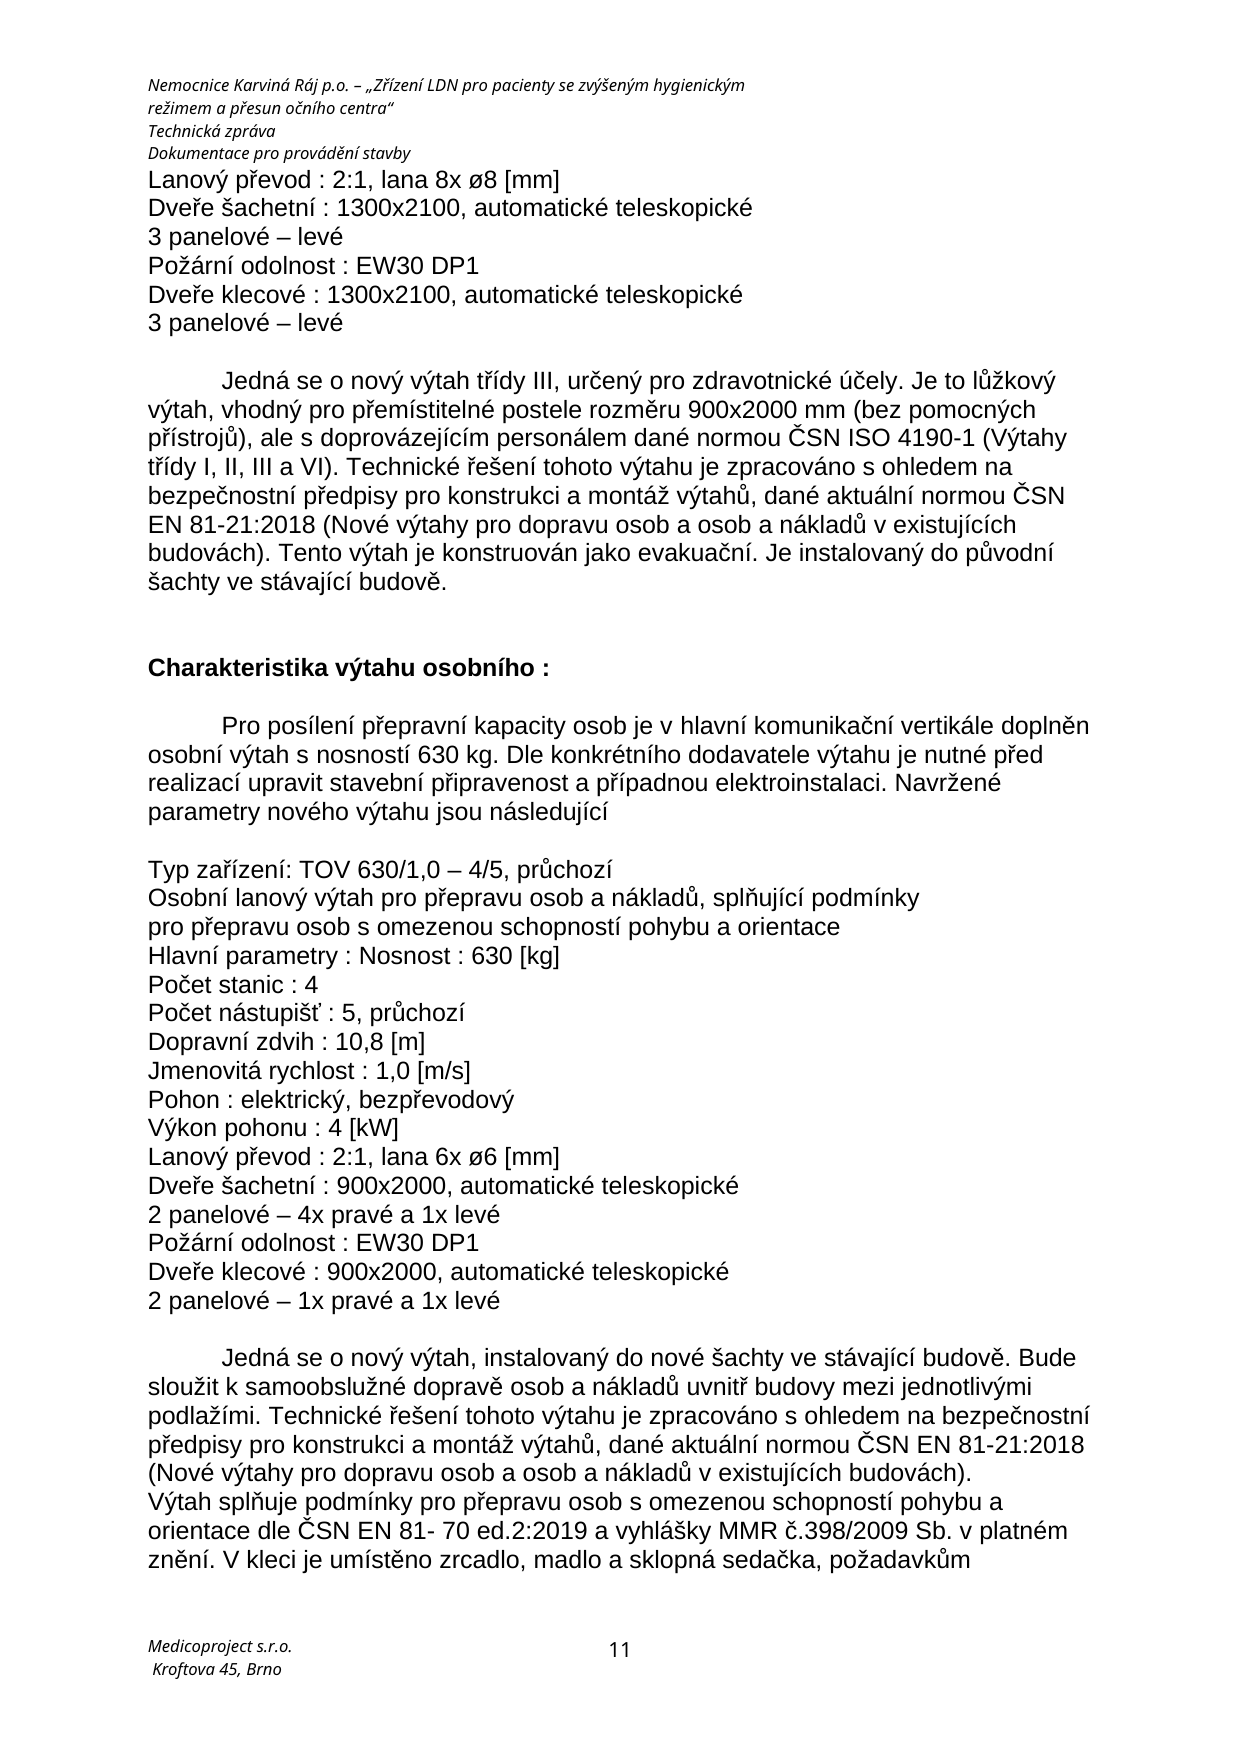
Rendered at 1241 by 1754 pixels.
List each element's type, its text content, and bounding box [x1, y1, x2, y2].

text Hlavní parametry : Nosnost : 630 [kg] [148, 941, 1092, 970]
text pro přepravu osob s omezenou schopností pohybu a orientace [148, 912, 1092, 941]
text Charakteristika výtahu osobního : [148, 653, 1092, 682]
text Jedná se o nový výtah, instalovaný do nové šachty ve stávající budově. Bude sloužit k samoobslužné dopravě osob a nákladů uvnitř budovy mezi jednotlivými podlažími. Technické řešení tohoto výtahu je zpracováno s ohledem na bezpečnostní předpisy pro konstrukci a montáž výtahů, dané aktuální normou ČSN EN 81-21:2018 (Nové výtahy pro dopravu osob a osob a nákladů v existujících budovách). [148, 1343, 1092, 1487]
text Jedná se o nový výtah třídy III, určený pro zdravotnické účely. Je to lůžkový výtah, vhodný pro přemístitelné postele rozměru 900x2000 mm (bez pomocných přístrojů), ale s doprovázejícím personálem dané normou ČSN ISO 4190-1 (Výtahy třídy I, II, III a VI). Technické řešení tohoto výtahu je zpracováno s ohledem na bezpečnostní předpisy pro konstrukci a montáž výtahů, dané aktuální normou ČSN EN 81-21:2018 (Nové výtahy pro dopravu osob a osob a nákladů v existujících budovách). Tento výtah je konstruován jako evakuační. Je instalovaný do původní šachty ve stávající budově. [148, 366, 1092, 596]
text Počet nástupišť : 5, průchozí [148, 998, 1092, 1027]
text Dveře šachetní : 900x2000, automatické teleskopické [148, 1171, 1092, 1200]
text 2 panelové – 1x pravé a 1x levé [148, 1286, 1092, 1315]
text Lanový převod : 2:1, lana 8x ø8 [mm] [148, 165, 1092, 193]
text Jmenovitá rychlost : 1,0 [m/s] [148, 1056, 1092, 1085]
text Dveře klecové : 900x2000, automatické teleskopické [148, 1257, 1092, 1286]
text Pro posílení přepravní kapacity osob je v hlavní komunikační vertikále doplněn osobní výtah s nosností 630 kg. Dle konkrétního dodavatele výtahu je nutné před realizací upravit stavební připravenost a případnou elektroinstalaci. Navržené parametry nového výtahu jsou následující [148, 711, 1092, 826]
text Osobní lanový výtah pro přepravu osob a nákladů, splňující podmínky [148, 883, 1092, 912]
text Požární odolnost : EW30 DP1 [148, 251, 1092, 280]
text Dveře klecové : 1300x2100, automatické teleskopické [148, 280, 1092, 308]
text Výkon pohonu : 4 [kW] [148, 1113, 1092, 1142]
text Pohon : elektrický, bezpřevodový [148, 1085, 1092, 1113]
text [148, 1487, 1092, 1573]
text Dveře šachetní : 1300x2100, automatické teleskopické [148, 193, 1092, 222]
text Lanový převod : 2:1, lana 6x ø6 [mm] [148, 1142, 1092, 1171]
text Typ zařízení: TOV 630/1,0 – 4/5, průchozí [148, 855, 1092, 883]
text 3 panelové – levé [148, 222, 1092, 251]
text Počet stanic : 4 [148, 970, 1092, 998]
text Dopravní zdvih : 10,8 [m] [148, 1027, 1092, 1056]
text Požární odolnost : EW30 DP1 [148, 1228, 1092, 1257]
text 2 panelové – 4x pravé a 1x levé [148, 1200, 1092, 1228]
text 3 panelové – levé [148, 308, 1092, 337]
